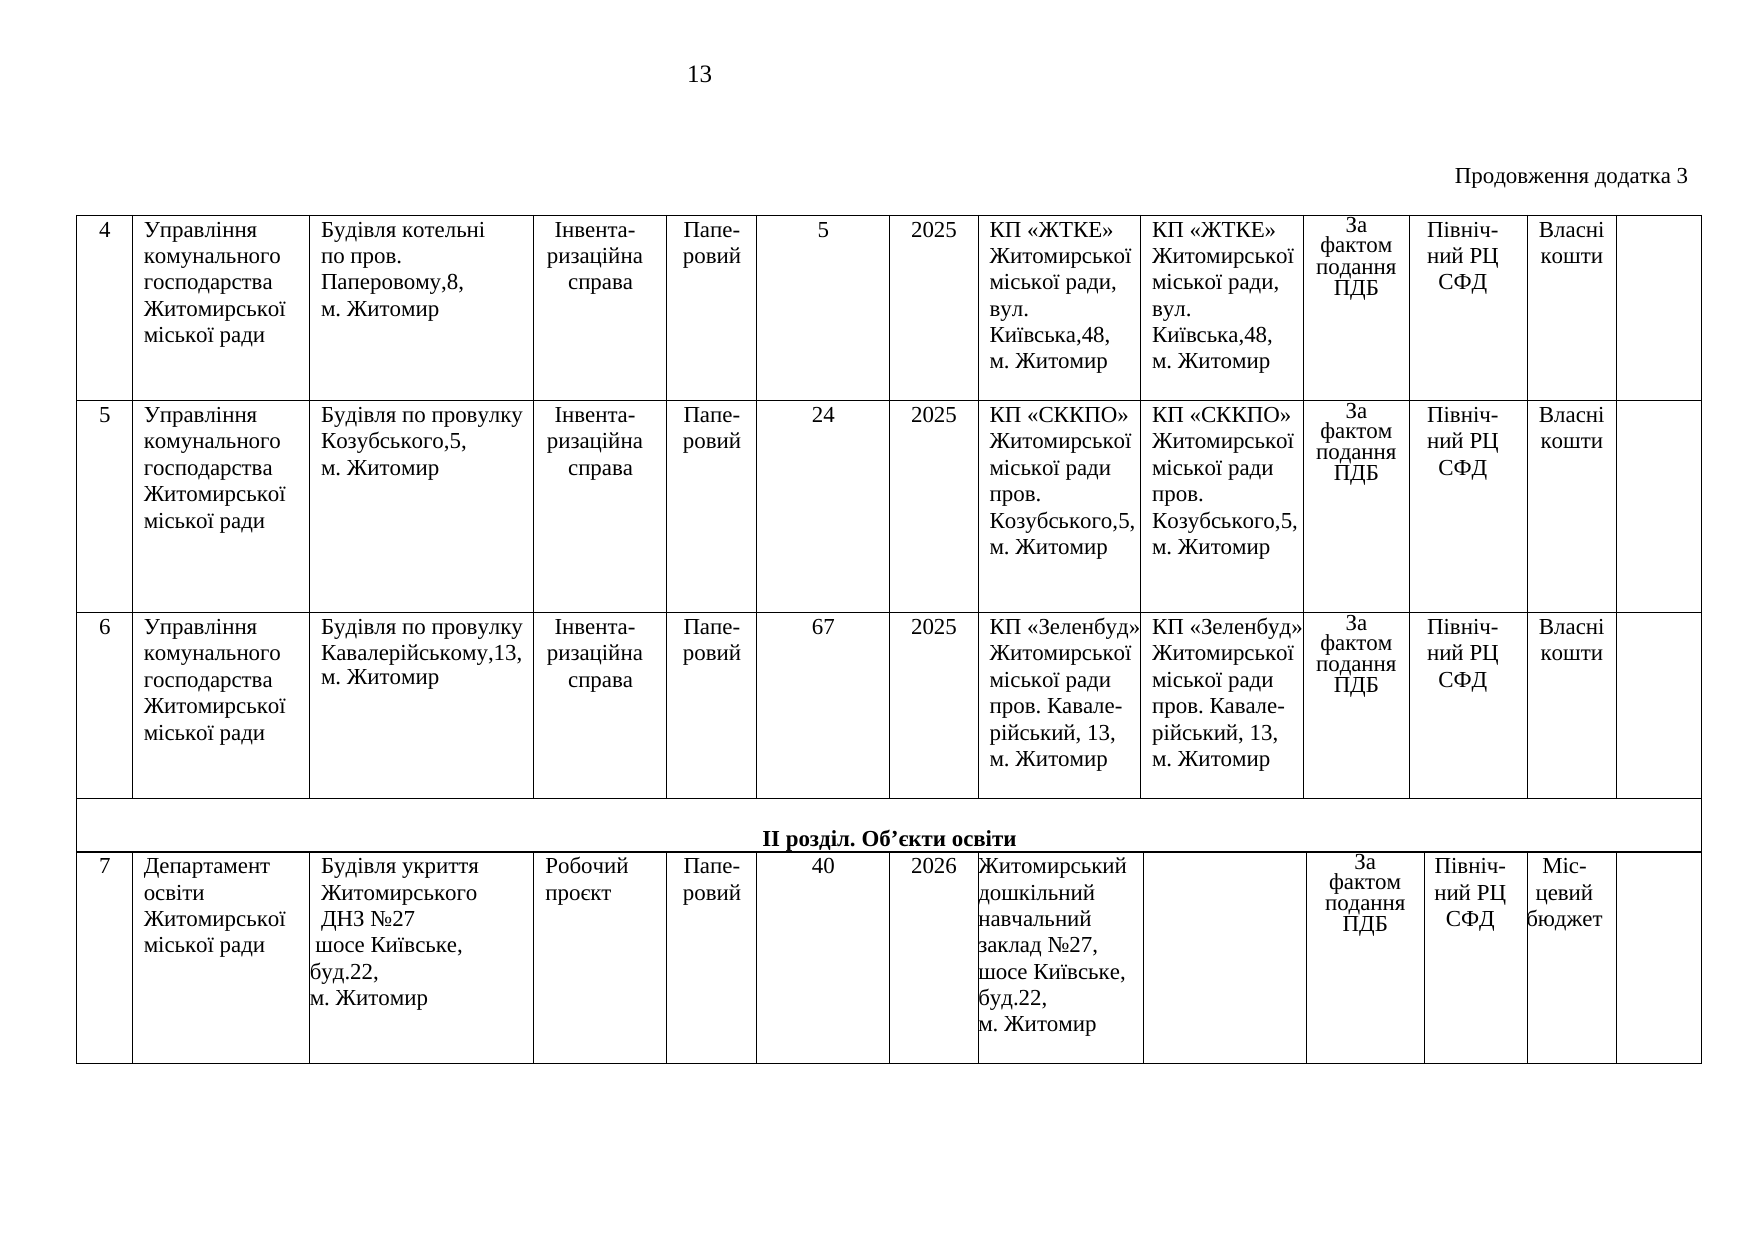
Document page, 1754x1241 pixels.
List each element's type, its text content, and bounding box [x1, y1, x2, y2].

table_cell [979, 216, 1140, 400]
table_cell КП «СККПО» Житомирської міської ради пров. Козубського,5, м. Житомир [979, 401, 1140, 612]
table_cell Північ-ний РЦ СФД [1410, 216, 1527, 400]
table_cell Інвента-ризаційна справа [534, 613, 666, 798]
table_cell Продовження додатка 3 [77, 133, 1702, 215]
table_cell 24 [757, 401, 889, 612]
table_cell 67 [757, 613, 889, 798]
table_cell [1307, 853, 1424, 1063]
table_cell 4 [77, 216, 132, 400]
table_cell 7 [77, 853, 132, 1063]
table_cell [1141, 216, 1303, 400]
table_cell Будівля по провулку Козубського,5, м. Житомир [310, 401, 533, 612]
table_cell 5 [77, 401, 132, 612]
table_cell [1617, 401, 1701, 612]
table_cell За фактом подання ПДБ [1304, 216, 1409, 400]
table_cell 5 [757, 216, 889, 400]
table_cell Інвента-ризаційна справа [534, 216, 666, 400]
table_cell 2025 [890, 401, 978, 612]
table_cell Управління комунального господарства Житомирської міської ради [133, 613, 309, 798]
table_cell Будівля укриття Житомирського ДНЗ №27 шосе Київське, буд.22, м. Житомир [310, 853, 533, 1063]
table_cell За фактом подання ПДБ [1304, 401, 1409, 612]
table_cell Будівля по провулку Кавалерійському,13, м. Житомир [310, 613, 533, 798]
table_cell КП «СККПО» Житомирської міської ради пров. Козубського,5, м. Житомир [1141, 401, 1303, 612]
table_cell Власні кошти [1528, 613, 1616, 798]
table_cell [1617, 613, 1701, 798]
table_cell Власні кошти [1528, 216, 1616, 400]
table_cell IІ розділ. Об’єкти освіти [77, 799, 1701, 851]
table_cell Папе-ровий [667, 853, 756, 1063]
table_cell 2025 [890, 216, 978, 400]
table_cell [1617, 216, 1701, 400]
table_cell Інвента-ризаційна справа [534, 401, 666, 612]
table_cell Папе-ровий [667, 613, 756, 798]
table_cell 2026 [890, 853, 978, 1063]
table_cell КП «Зеленбуд» Житомирської міської ради пров. Кавале-рійський, 13, м. Житомир [979, 613, 1140, 798]
table_cell КП «Зеленбуд» Житомирської міської ради пров. Кавале-рійський, 13, м. Житомир [1141, 613, 1303, 798]
table_cell 2025 [890, 613, 978, 798]
table_cell Північ-ний РЦ СФД [1410, 401, 1527, 612]
table_cell Папе-ровий [667, 216, 756, 400]
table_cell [133, 216, 309, 400]
table_cell Будівля котельні по пров. Паперовому,8, м. Житомир [310, 216, 533, 400]
table_cell Північ-ний РЦ СФД [1425, 853, 1527, 1063]
table_cell Управління комунального господарства Житомирської міської ради [133, 401, 309, 612]
table_cell Міс-цевий бюджет [1528, 853, 1616, 1063]
table_cell 6 [77, 613, 132, 798]
table_cell Папе-ровий [667, 401, 756, 612]
table_cell Робочий проєкт [534, 853, 666, 1063]
table_cell [1617, 853, 1701, 1063]
table_cell Північ-ний РЦ СФД [1410, 613, 1527, 798]
table_cell За фактом подання ПДБ [1304, 613, 1409, 798]
table_cell Власні кошти [1528, 401, 1616, 612]
table_cell [1144, 853, 1306, 1063]
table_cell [133, 853, 309, 1063]
table_cell 40 [757, 853, 889, 1063]
table_cell Житомирський дошкільний навчальний заклад №27, шосе Київське, буд.22, м. Житомир [979, 853, 1143, 1063]
